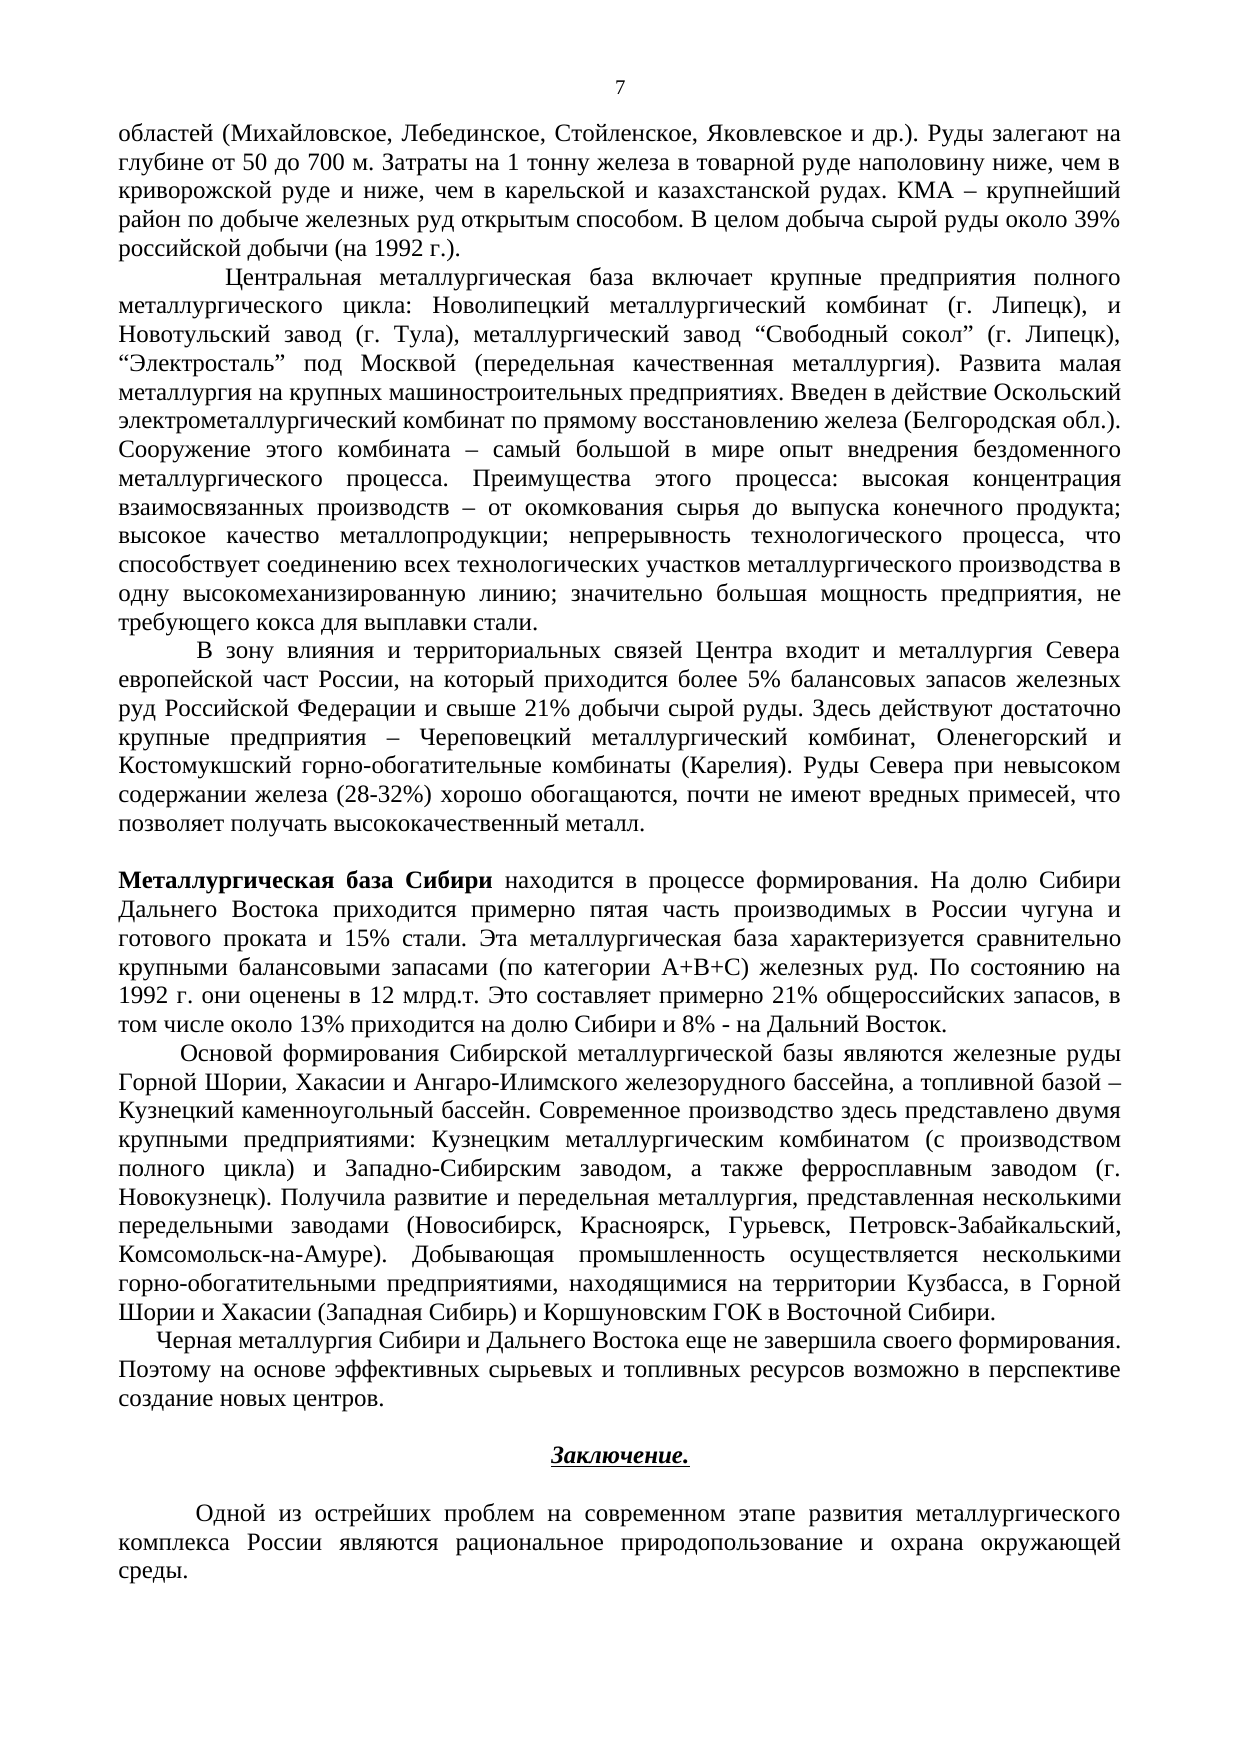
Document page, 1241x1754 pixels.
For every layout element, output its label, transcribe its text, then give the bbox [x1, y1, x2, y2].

text Черная металлургия Сибири и Дальнего Востока еще не завершила своего формирования. Поэтому на основе эффективных сырьевых и топливных ресурсов возможно в перспективе создание новых центров. [118, 1326, 1122, 1412]
text В зону влияния и территориальных связей Центра входит и металлургия Севера европейской част России, на который приходится более 5% балансовых запасов железных руд Российской Федерации и свыше 21% добычи сырой руды. Здесь действуют достаточно крупные предприятия – Череповецкий металлургический комбинат, Оленегорский и Костомукшский горно-обогатительные комбинаты (Карелия). Руды Севера при невысоком содержании железа (28-32%) хорошо обогащаются, почти не имеют вредных примесей, что позволяет получать высококачественный металл. [118, 636, 1122, 837]
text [118, 118, 1122, 262]
text Основой формирования Сибирской металлургической базы являются железные руды Горной Шории, Хакасии и Ангаро-Илимского железорудного бассейна, а топливной базой – Кузнецкий каменноугольный бассейн. Современное производство здесь представлено двумя крупными предприятиями: Кузнецким металлургическим комбинатом (с производством полного цикла) и Западно-Сибирским заводом, а также ферросплавным заводом (г. Новокузнецк). Получила развитие и передельная металлургия, представленная несколькими передельными заводами (Новосибирск, Красноярск, Гурьевск, Петровск-Забайкальский, Комсомольск-на-Амуре). Добывающая промышленность осуществляется несколькими горно-обогатительными предприятиями, находящимися на территории Кузбасса, в Горной Шории и Хакасии (Западная Сибирь) и Коршуновским ГОК в Восточной Сибири. [118, 1038, 1122, 1326]
text Одной из острейших проблем на современном этапе развития металлургического комплекса России являются рациональное природопользование и охрана окружающей среды. [118, 1498, 1122, 1584]
text Заключение. [118, 1441, 1122, 1469]
text Металлургическая база Сибири находится в процессе формирования. На долю Сибири Дальнего Востока приходится примерно пятая часть производимых в России чугуна и готового проката и 15% стали. Эта металлургическая база характеризуется сравнительно крупными балансовыми запасами (по категории А+В+С) железных руд. По состоянию на 1992 г. они оценены в 12 млрд.т. Это составляет примерно 21% общероссийских запасов, в том числе около 13% приходится на долю Сибири и 8% - на Дальний Восток. [118, 866, 1122, 1038]
text Центральная металлургическая база включает крупные предприятия полного металлургического цикла: Новолипецкий металлургический комбинат (г. Липецк), и Новотульский завод (г. Тула), металлургический завод “Свободный сокол” (г. Липецк), “Электросталь” под Москвой (передельная качественная металлургия). Развита малая металлургия на крупных машиностроительных предприятиях. Введен в действие Оскольский электрометаллургический комбинат по прямому восстановлению железа (Белгородская обл.). Сооружение этого комбината – самый большой в мире опыт внедрения бездоменного металлургического процесса. Преимущества этого процесса: высокая концентрация взаимосвязанных производств – от окомкования сырья до выпуска конечного продукта; высокое качество металлопродукции; непрерывность технологического процесса, что способствует соединению всех технологических участков металлургического производства в одну высокомеханизированную линию; значительно большая мощность предприятия, не требующего кокса для выплавки стали. [118, 262, 1122, 636]
